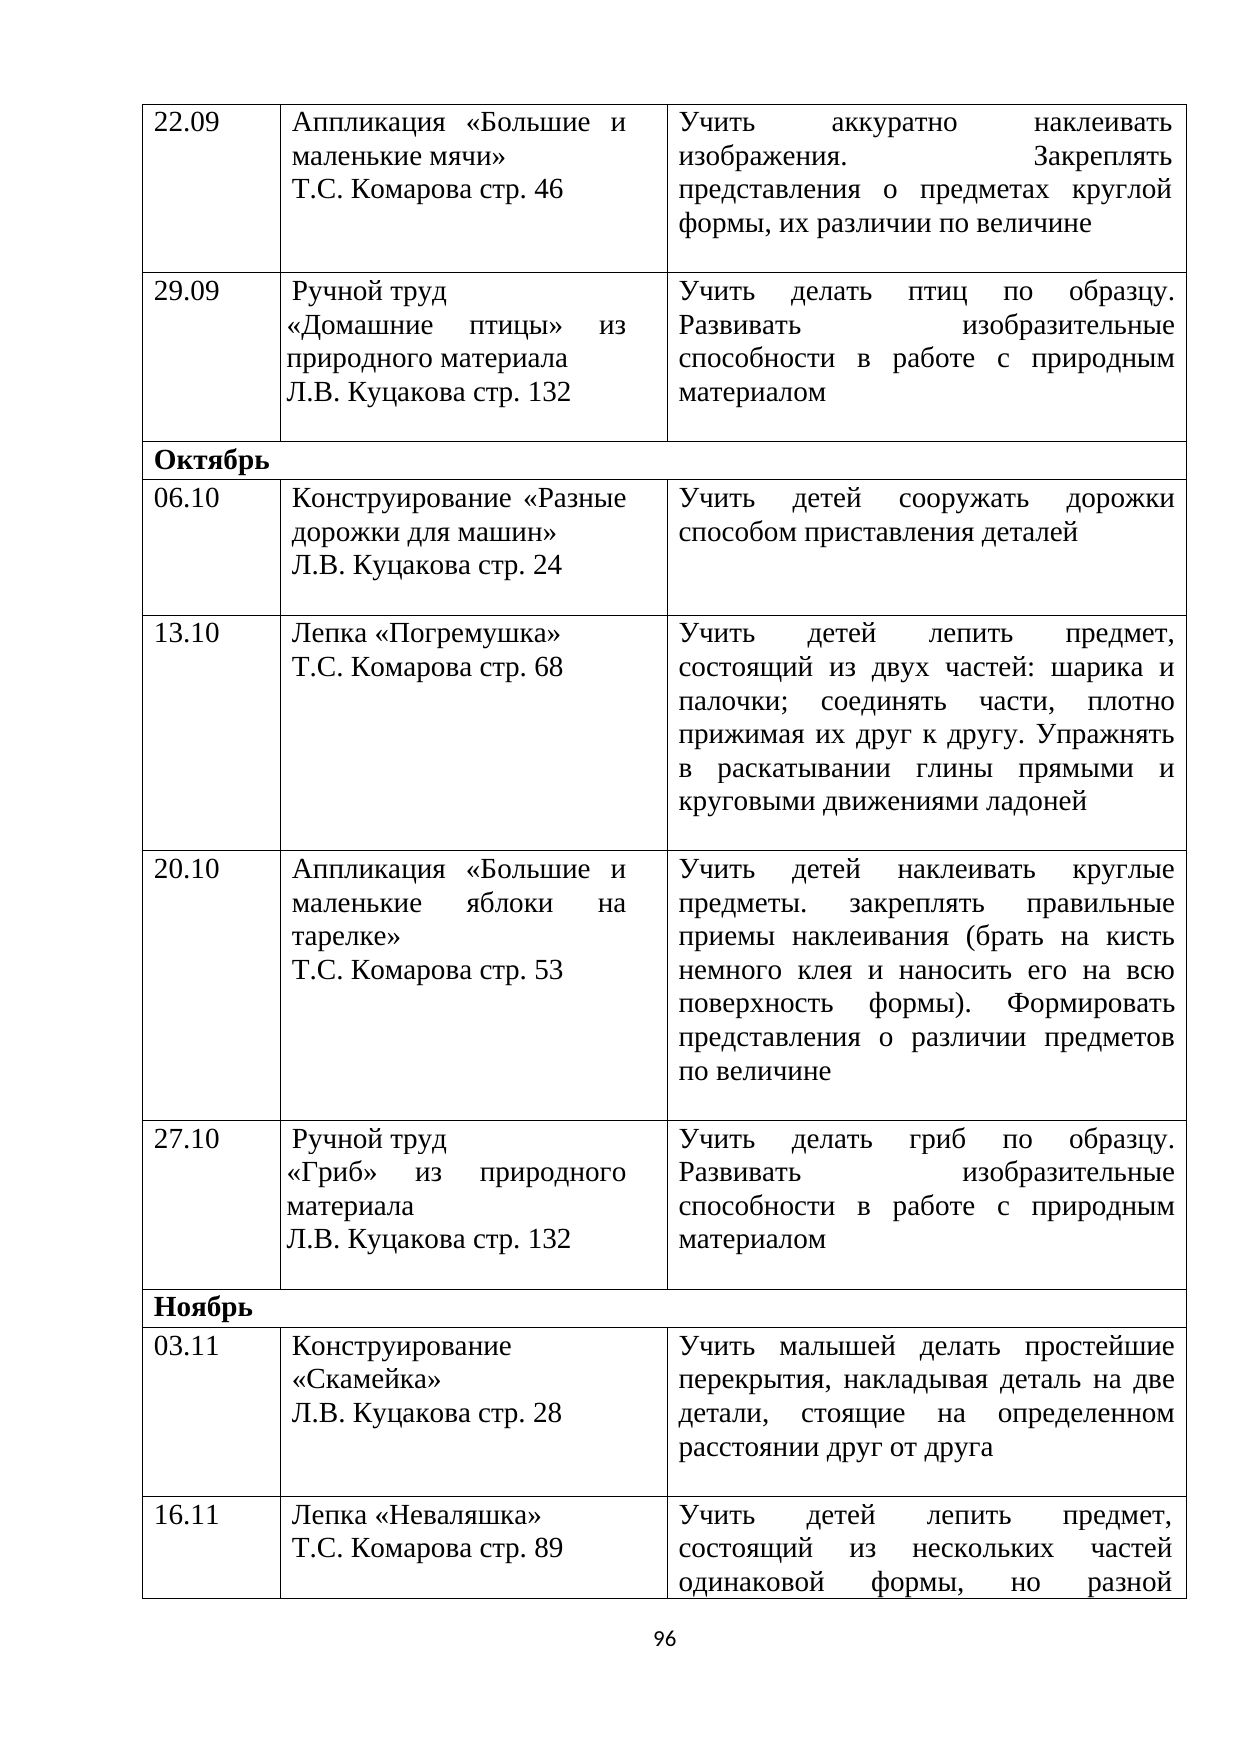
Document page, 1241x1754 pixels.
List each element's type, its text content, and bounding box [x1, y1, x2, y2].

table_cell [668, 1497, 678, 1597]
table_cell 13.10 [143, 616, 280, 850]
table_cell Ручной труд «Домашние птицы» из природного материала Л.В. Куцакова стр. 132 [281, 273, 667, 441]
table_cell 06.10 [143, 480, 280, 614]
table_cell 16.11 [143, 1497, 280, 1597]
table_cell Конструирование «Разные дорожки для машин» Л.В. Куцакова стр. 24 [281, 480, 667, 614]
table_cell Учить детей наклеивать круглые предметы. закреплять правильные приемы наклеивания (брать на кисть немного клея и наносить его на всю поверхность формы). Формировать представления о различии предметов по величине [668, 851, 1186, 1120]
table_cell Учить детей сооружать дорожки способом приставления деталей [668, 480, 1186, 614]
table_cell Лепка «Погремушка» Т.С. Комарова стр. 68 [281, 616, 667, 850]
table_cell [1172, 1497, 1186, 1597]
table_cell Учить малышей делать простейшие перекрытия, накладывая деталь на две детали, стоящие на определенном расстоянии друг от друга [668, 1328, 1186, 1496]
table_cell 22.09 [143, 105, 280, 272]
table_cell Октябрь [143, 442, 1186, 479]
table_cell Ноябрь [143, 1290, 1186, 1327]
table_cell Учить аккуратно наклеивать изображения. Закреплять представления о предметах круглой формы, их различии по величине [668, 105, 1186, 272]
table_cell 20.10 [143, 851, 280, 1120]
table_cell Ручной труд «Гриб» из природного материала Л.В. Куцакова стр. 132 [281, 1121, 667, 1288]
table_cell 29.09 [143, 273, 280, 441]
table_cell Аппликация «Большие и маленькие мячи» Т.С. Комарова стр. 46 [281, 105, 667, 272]
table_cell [281, 1497, 667, 1597]
table_cell Учить делать птиц по образцу. Развивать изобразительные способности в работе с природным материалом [668, 273, 1186, 441]
table_cell Учить делать гриб по образцу. Развивать изобразительные способности в работе с природным материалом [668, 1121, 1186, 1288]
table_cell Конструирование «Скамейка» Л.В. Куцакова стр. 28 [281, 1328, 667, 1496]
table_cell Аппликация «Большие и маленькие яблоки на тарелке» Т.С. Комарова стр. 53 [281, 851, 667, 1120]
table_cell 27.10 [143, 1121, 280, 1288]
table_cell Учить детей лепить предмет, состоящий из двух частей: шарика и палочки; соединять части, плотно прижимая их друг к другу. Упражнять в раскатывании глины прямыми и круговыми движениями ладоней [668, 616, 1186, 850]
table_cell 03.11 [143, 1328, 280, 1496]
